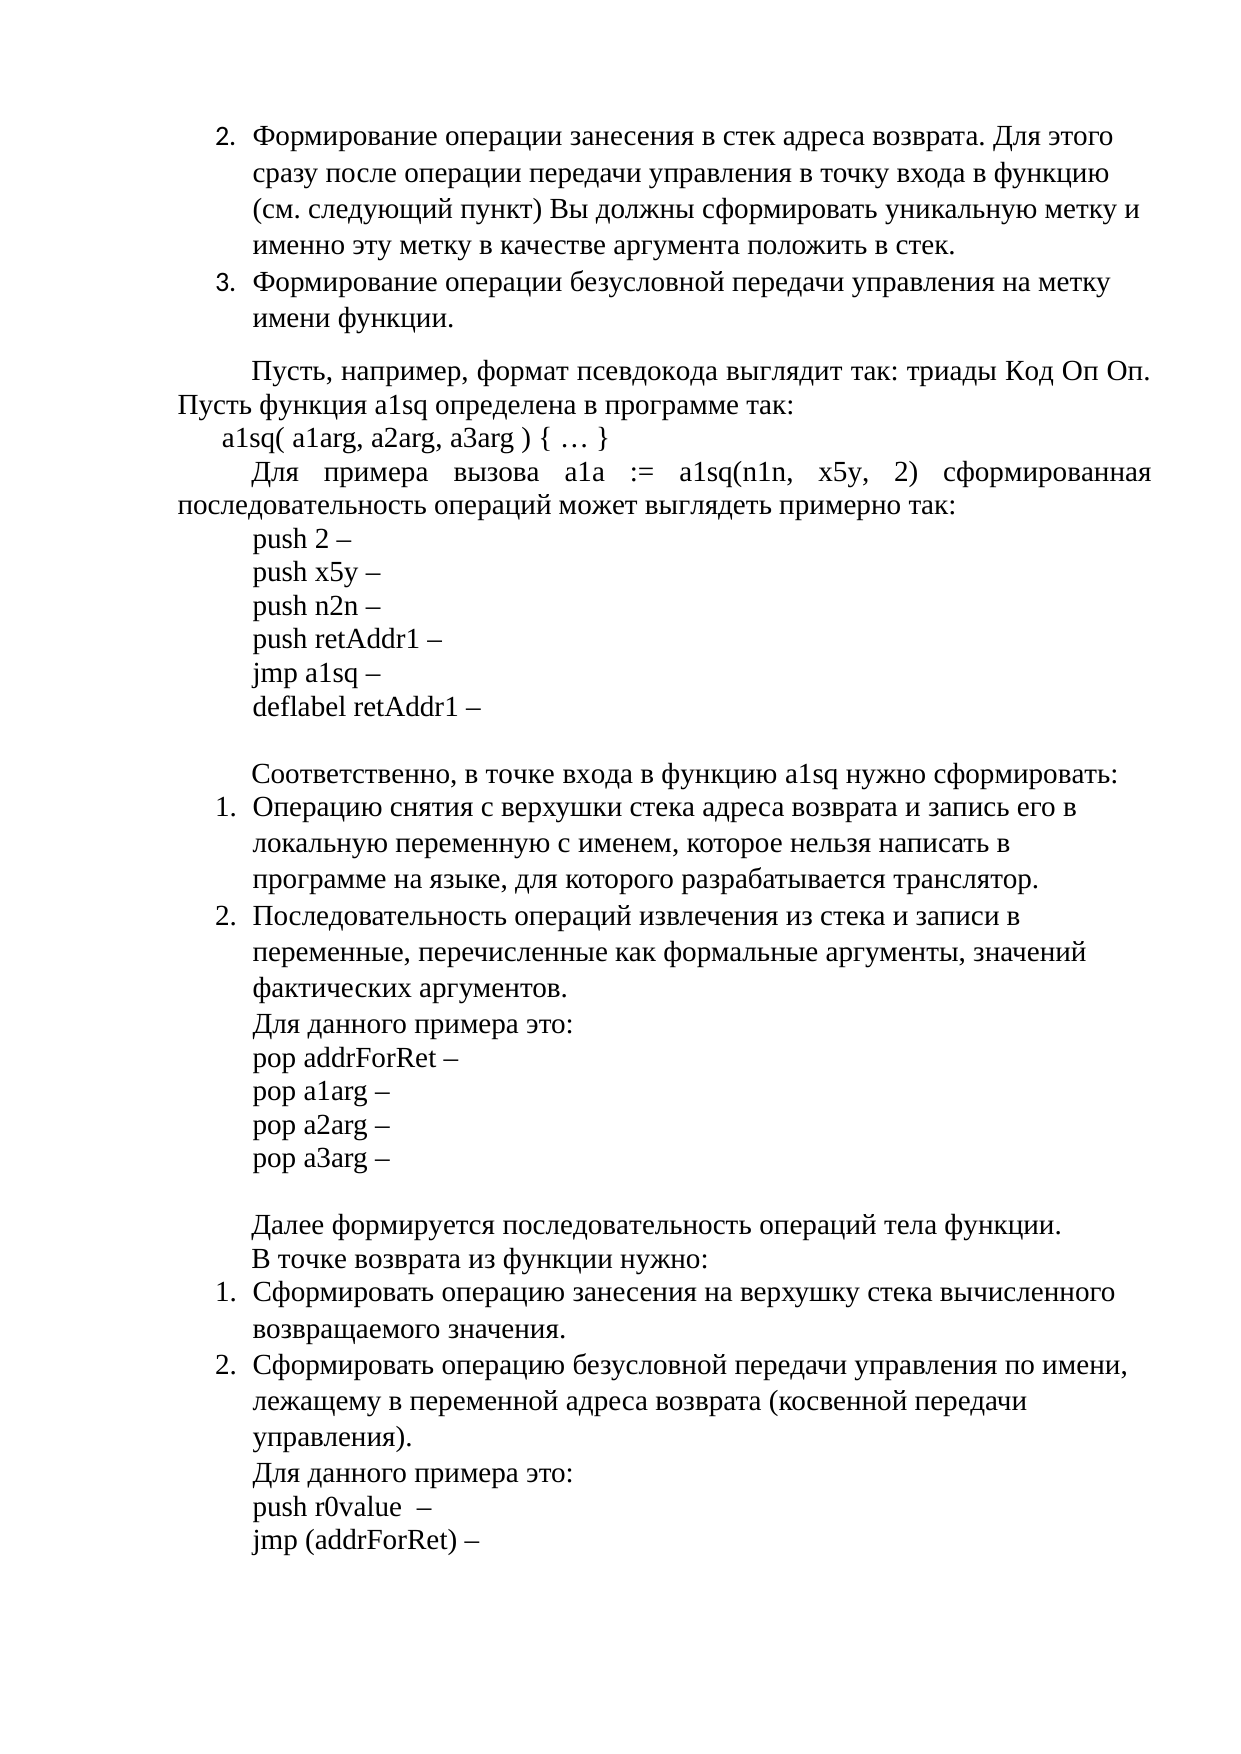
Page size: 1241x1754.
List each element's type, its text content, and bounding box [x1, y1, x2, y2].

list pop addrForRet – [252, 1040, 1152, 1073]
list Для данного примера это: [252, 1006, 1152, 1040]
list Формирование операции безусловной передачи управления на метку имени функции. [215, 263, 1152, 334]
list Сформировать операцию безусловной передачи управления по имени, лежащему в переменной адреса возврата (косвенной передачи управления). [215, 1347, 1152, 1453]
list push x5y – [252, 554, 1152, 588]
list pop a1arg – [252, 1073, 1152, 1107]
list push retAddr1 – [252, 622, 1152, 655]
text Соответственно, в точке входа в функцию a1sq нужно сформировать: [177, 756, 1152, 789]
list jmp a1sq – [252, 655, 1152, 689]
list jmp (addrForRet) – [252, 1522, 1152, 1556]
text Далее формируется последовательность операций тела функции. [177, 1207, 1152, 1241]
list Последовательность операций извлечения из стека и записи в переменные, перечисленные как формальные аргументы, значений фактических аргументов. [215, 898, 1152, 1004]
list Для данного примера это: [252, 1455, 1152, 1489]
text В точке возврата из функции нужно: [177, 1241, 1152, 1274]
list pop a2arg – [252, 1107, 1152, 1140]
list Операцию снятия с верхушки стека адреса возврата и запись его в локальную переменную с именем, которое нельзя написать в программе на языке, для которого разрабатывается транслятор. [215, 789, 1152, 895]
list push r0value – [252, 1489, 1152, 1522]
list pop a3arg – [252, 1140, 1152, 1174]
list Формирование операции занесения в стек адреса возврата. Для этого сразу после операции передачи управления в точку входа в функцию (см. следующий пункт) Вы должны сформировать уникальную метку и именно эту метку в качестве аргумента положить в стек. [215, 118, 1152, 261]
list push 2 – [252, 521, 1152, 554]
text Для примера вызова a1a := a1sq(n1n, x5y, 2) сформированная последовательность операций может выглядеть примерно так: [177, 454, 1152, 521]
list a1sq( a1arg, a2arg, a3arg ) { … } [177, 420, 1152, 454]
text Пусть, например, формат псевдокода выглядит так: триады Код Оп Оп. Пусть функция a1sq определена в программе так: [177, 353, 1152, 420]
list push n2n – [252, 588, 1152, 622]
list deflabel retAddr1 – [252, 689, 1152, 722]
list Сформировать операцию занесения на верхушку стека вычисленного возвращаемого значения. [215, 1274, 1152, 1344]
